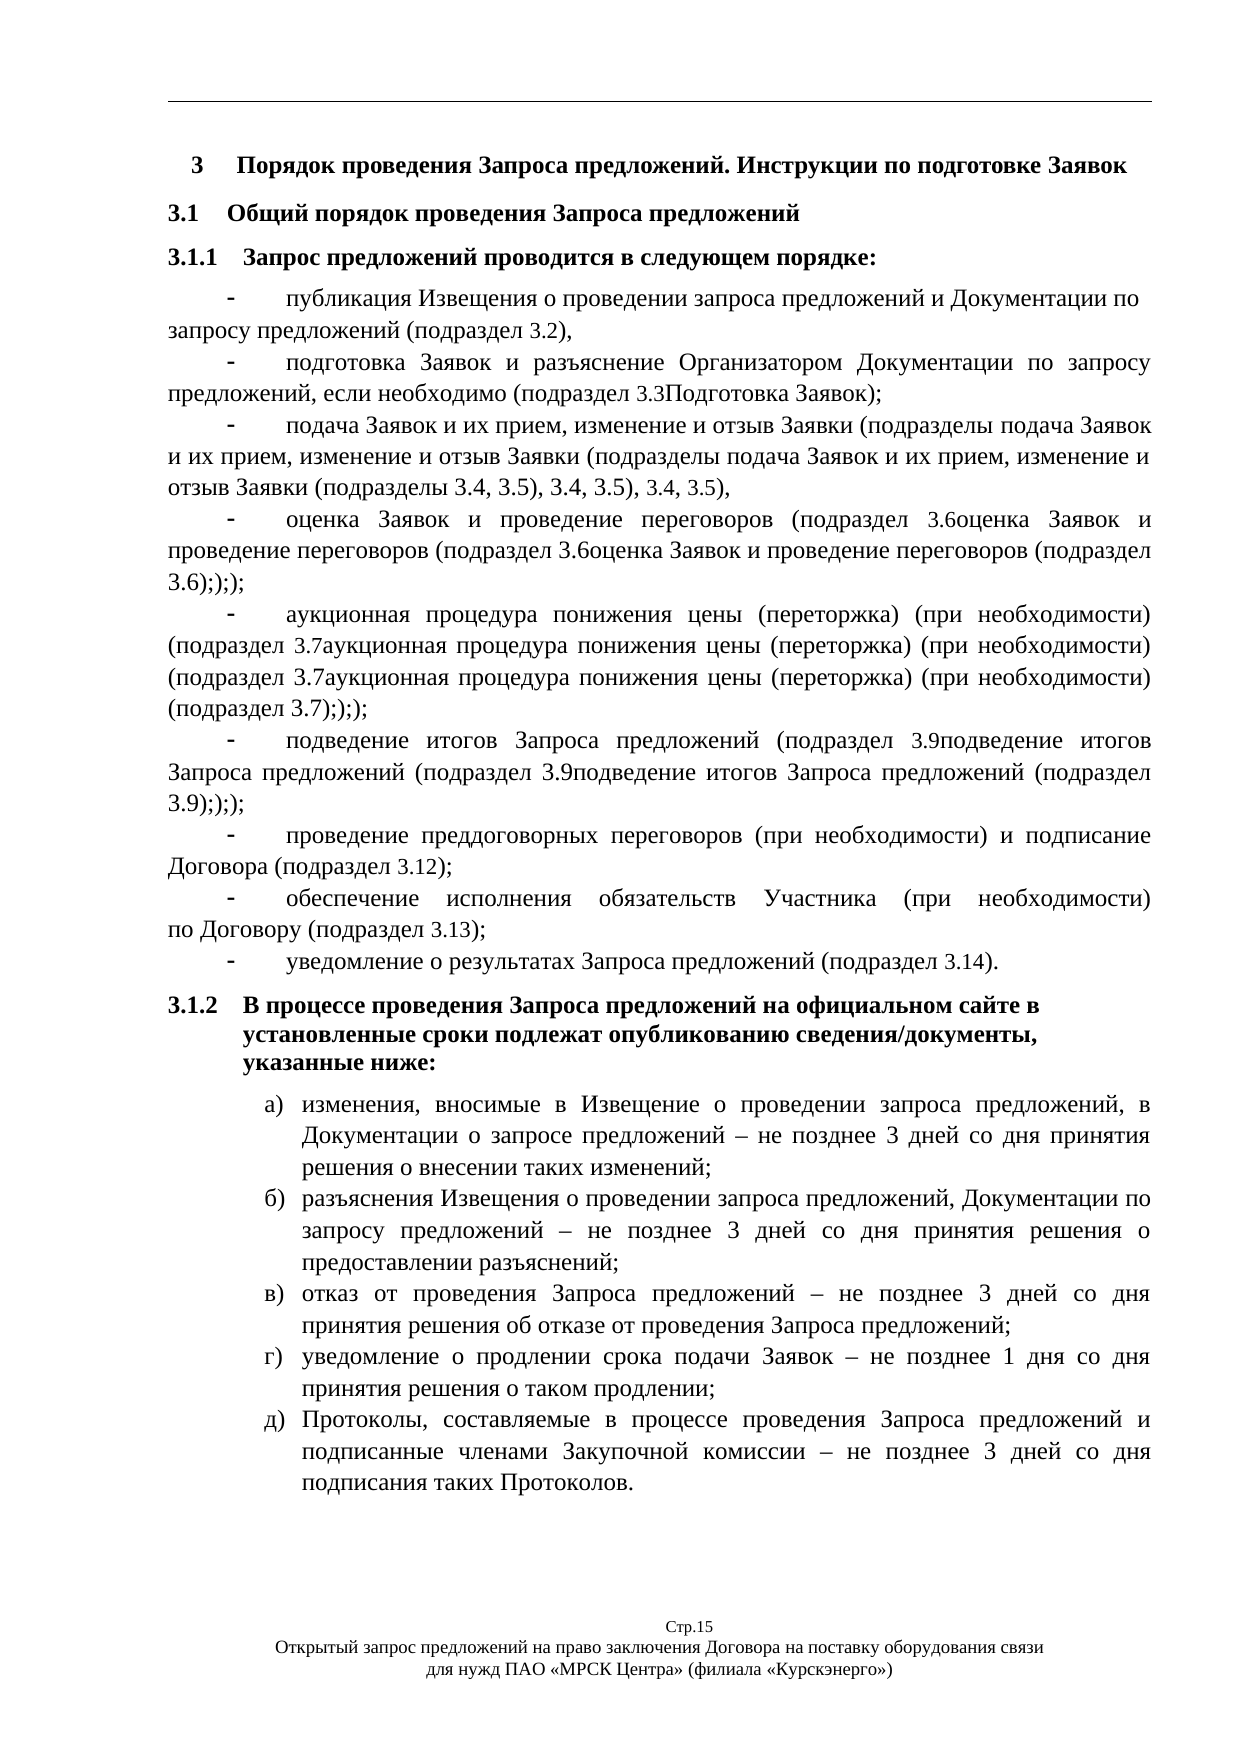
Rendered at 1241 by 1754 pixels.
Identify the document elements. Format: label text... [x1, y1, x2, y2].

list изменения, вносимые в Извещение о проведении запроса предложений, в Документации о запросе предложений – не позднее 3 дней со дня принятия решения о внесении таких изменений; [264, 1089, 1152, 1181]
list уведомление о продлении срока подачи Заявок – не позднее 1 дня со дня принятия решения о таком продлении; [264, 1341, 1152, 1402]
list уведомление о результатах Запроса предложений (подраздел 3.14). [168, 946, 1152, 975]
list отказ от проведения Запроса предложений – не позднее 3 дней со дня принятия решения об отказе от проведения Запроса предложений; [264, 1278, 1152, 1338]
list публикация Извещения о проведении запроса предложений и Документации по запросу предложений (подраздел 3.2), [168, 283, 1152, 344]
list аукционная процедура понижения цены (переторжка) (при необходимости) (подраздел 3.7); [168, 599, 1152, 722]
list подведение итогов Запроса предложений (подраздел 3.9); [168, 725, 1152, 817]
list Протоколы, составляемые в процессе проведения Запроса предложений и подписанные членами Закупочной комиссии – не позднее 3 дней со дня подписания таких Протоколов. [264, 1404, 1152, 1496]
list подготовка Заявок и разъяснение Организатором Документации по запросу предложений, если необходимо (подраздел 3.3); [168, 347, 1152, 407]
list подача Заявок и их прием, изменение и отзыв Заявки (подразделы 3.4, 3.5), [168, 410, 1152, 501]
list проведение преддоговорных переговоров (при необходимости) и подписание Договора (подраздел 3.12); [168, 820, 1152, 880]
list разъяснения Извещения о проведении запроса предложений, Документации по запросу предложений – не позднее 3 дней со дня принятия решения о предоставлении разъяснений; [264, 1183, 1152, 1275]
subtitle Запрос предложений проводится в следующем порядке: [168, 242, 1152, 271]
list обеспечение исполнения обязательств Участника (при необходимости) по Договору (подраздел 3.13); [168, 883, 1152, 943]
subtitle Порядок проведения Запроса предложений. Инструкции по подготовке Заявок [166, 150, 1152, 179]
subtitle В процессе проведения Запроса предложений на официальном сайте в установленные сроки подлежат опубликованию сведения/документы, указанные ниже: [168, 990, 1152, 1076]
list оценка Заявок и проведение переговоров (подраздел 3.6); [168, 504, 1152, 596]
subtitle Общий порядок проведения Запроса предложений [168, 198, 1152, 227]
